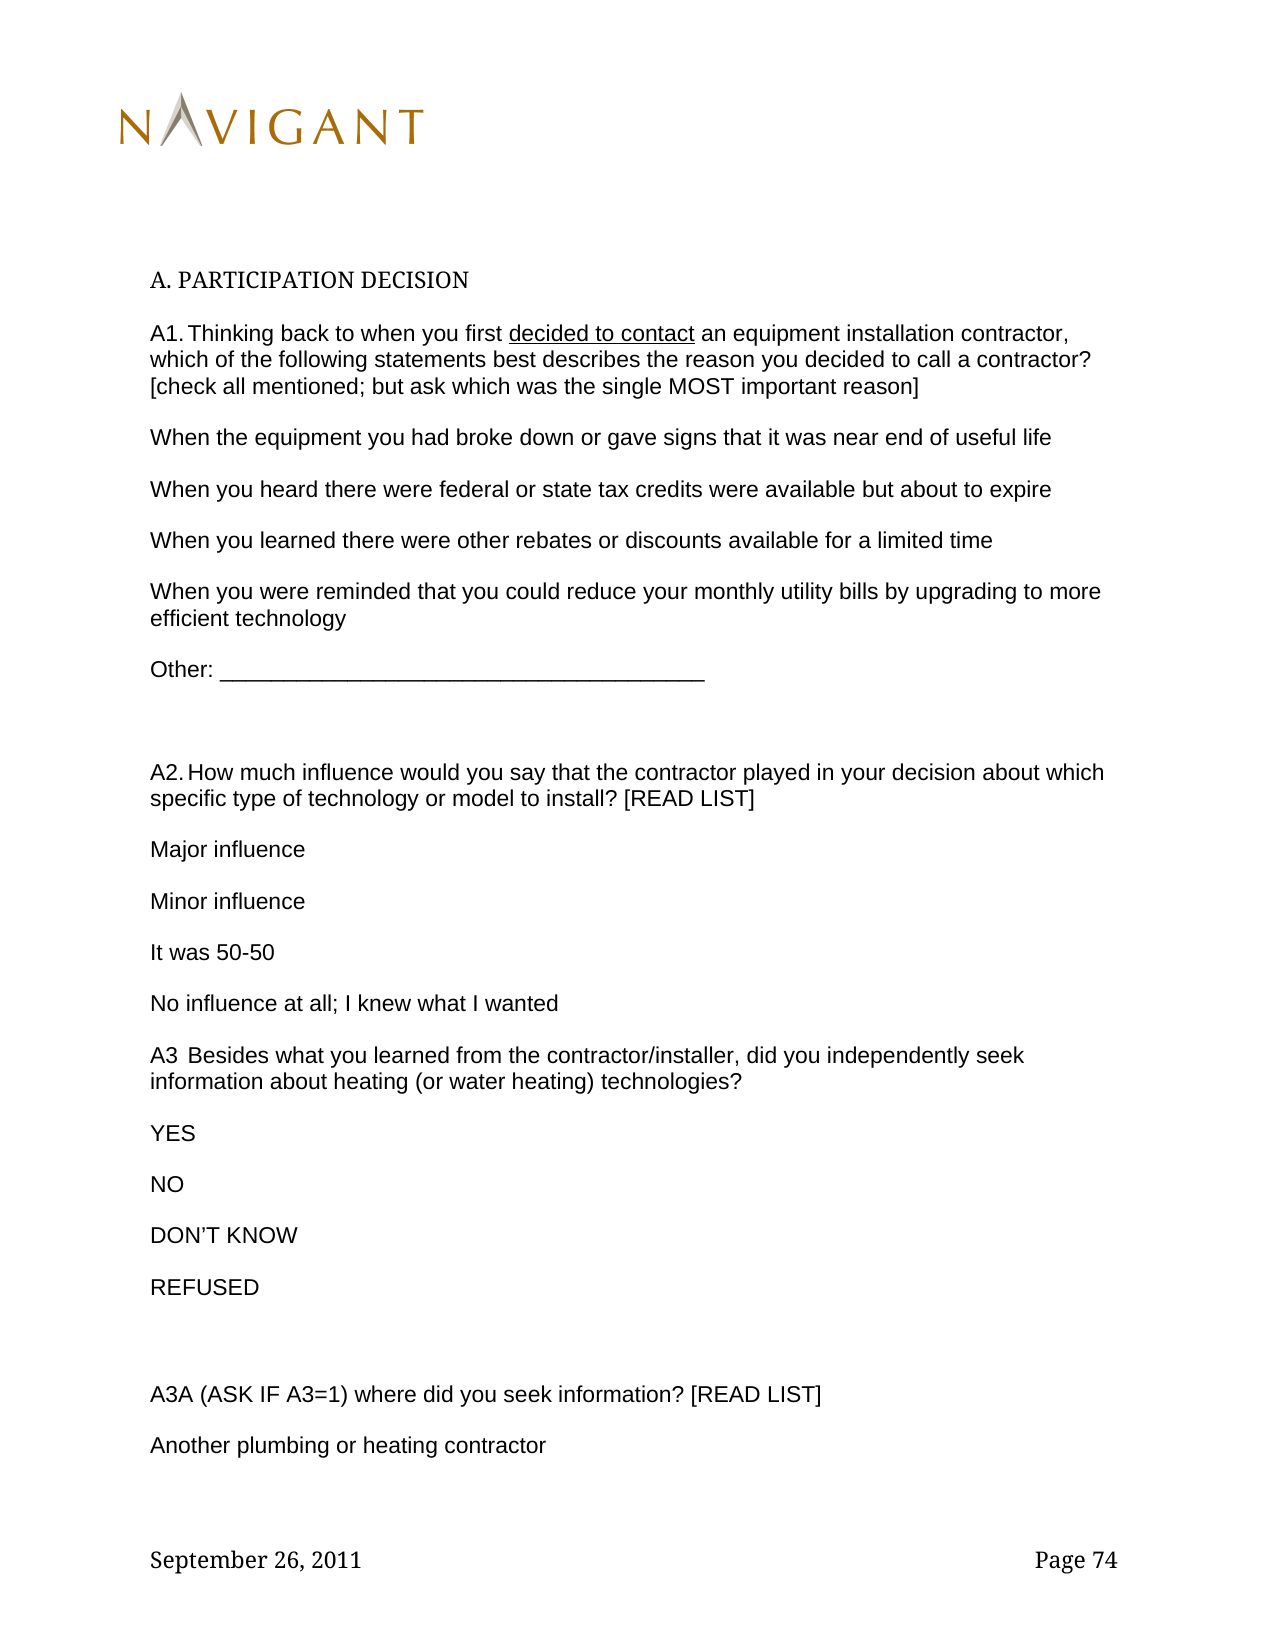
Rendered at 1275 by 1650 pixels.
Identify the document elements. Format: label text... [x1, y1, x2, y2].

text When you were reminded that you could reduce your monthly utility bills by upgrading to more efficient technology [150, 578, 1125, 631]
text A. PARTICIPATION DECISION [150, 264, 1125, 295]
text When you heard there were federal or state tax credits were available but about to expire [150, 476, 1125, 502]
text It was 50-50 [150, 939, 1125, 965]
text Another plumbing or heating contractor [150, 1432, 1125, 1459]
picture [120, 92, 424, 146]
text No influence at all; I knew what I wanted [150, 990, 1125, 1017]
text A1. Thinking back to when you first decided to contact an equipment installation contractor, which of the following statements best describes the reason you decided to call a contractor? [check all mentioned; but ask which was the single MOST important reason] [150, 320, 1125, 399]
text NO [150, 1171, 1125, 1197]
text Other: ______________________________________ [150, 656, 1125, 682]
text When the equipment you had broke down or gave signs that it was near end of useful life [150, 424, 1125, 451]
text Major influence [150, 836, 1125, 863]
text A3A (ASK IF A3=1) where did you seek information? [READ LIST] [150, 1381, 1125, 1407]
text DON’T KNOW [150, 1222, 1125, 1248]
text A2. How much influence would you say that the contractor played in your decision about which specific type of technology or model to install? [READ LIST] [150, 759, 1125, 811]
text YES [150, 1119, 1125, 1146]
text Minor influence [150, 888, 1125, 914]
text When you learned there were other rebates or discounts available for a limited time [150, 527, 1125, 553]
text REFUSED [150, 1273, 1125, 1300]
text A3 Besides what you learned from the contractor/installer, did you independently seek information about heating (or water heating) technologies? [150, 1042, 1125, 1094]
